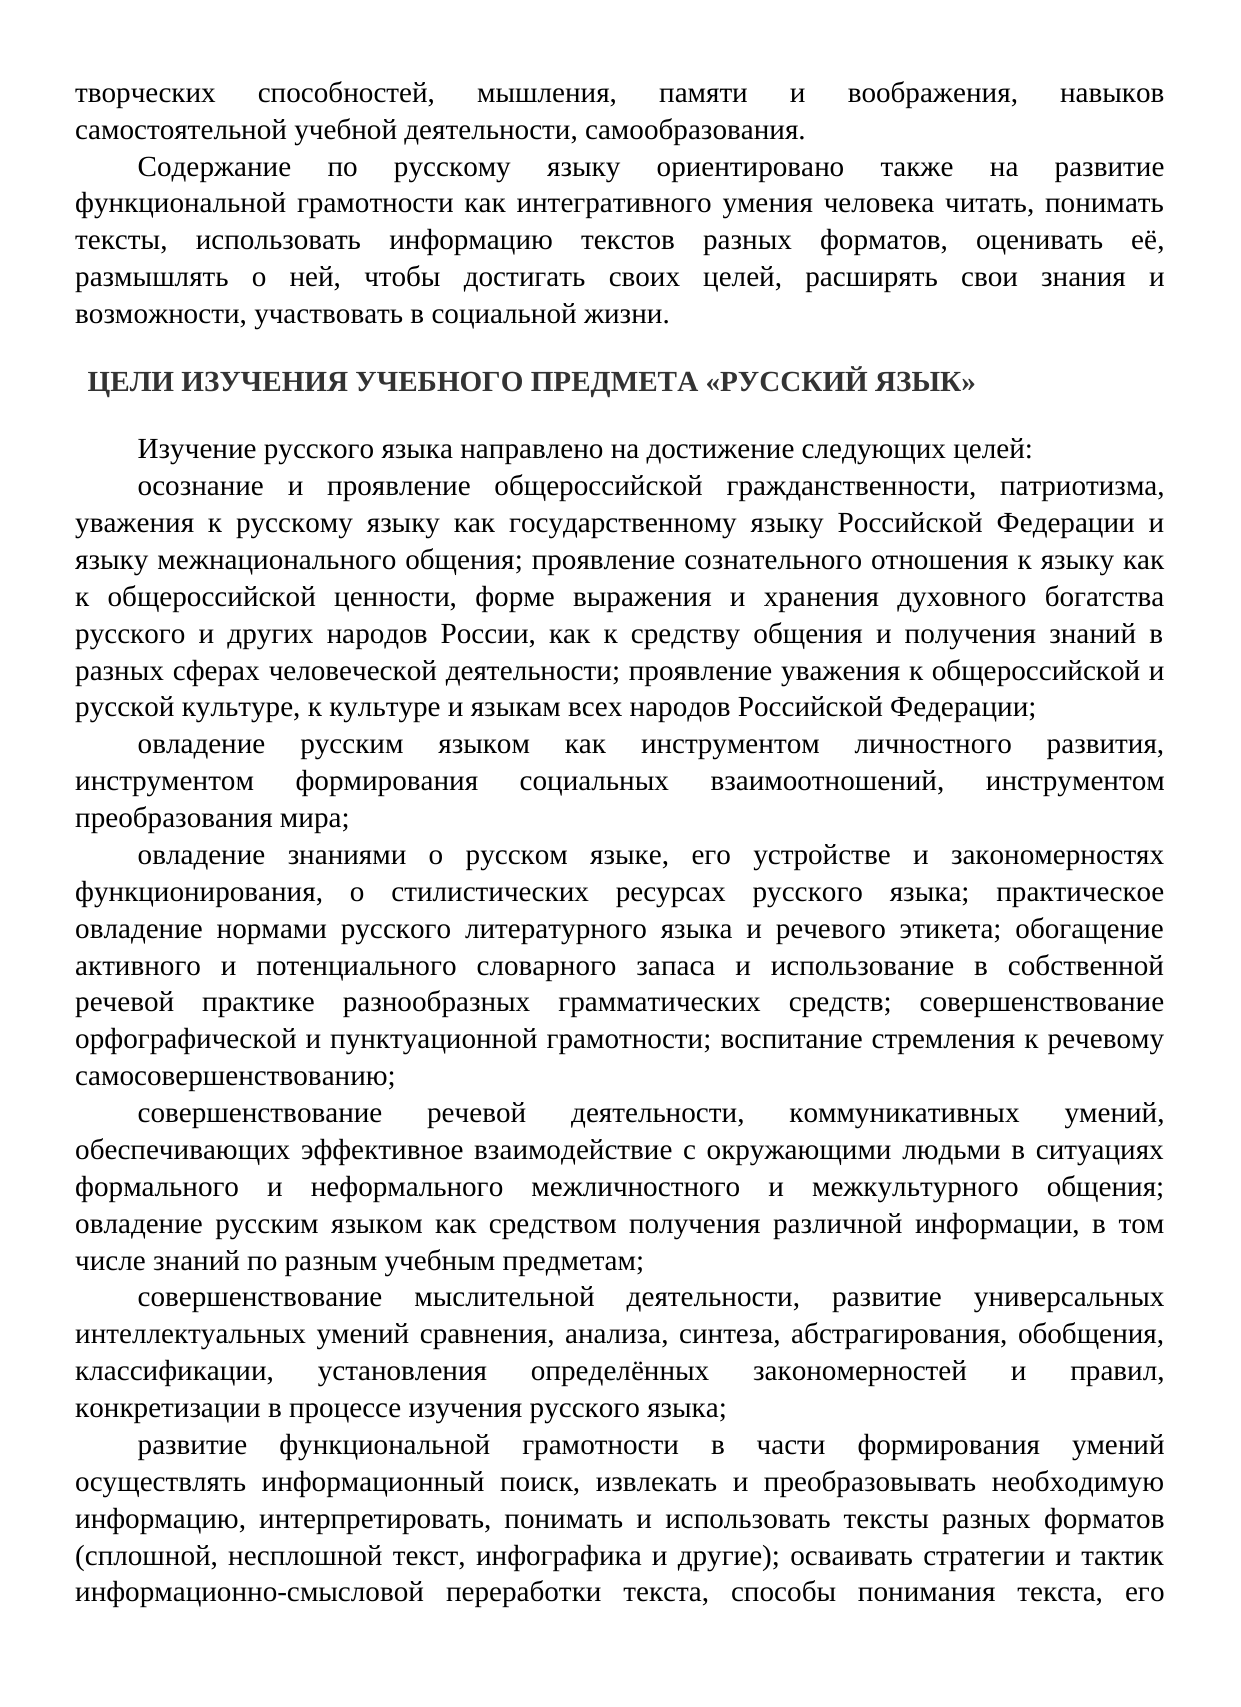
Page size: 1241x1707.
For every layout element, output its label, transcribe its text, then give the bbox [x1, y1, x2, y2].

text овладение русским языком как инструментом личностного развития, инструментом формирования социальных взаимоотношений, инструментом преобразования мира; [75, 726, 1165, 834]
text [75, 75, 1165, 145]
text осознание и проявление общероссийской гражданственности, патриотизма, уважения к русскому языку как государственному языку Российской Федерации и языку межнационального общения; проявление сознательного отношения к языку как к общероссийской ценности, форме выражения и хранения духовного богатства русского и других народов России, как к средству общения и получения знаний в разных сферах ­человеческой деятельности; проявление уважения к общероссийской и русской культуре, к культуре и языкам всех народов Российской Федерации; [75, 468, 1165, 723]
text совершенствование мыслительной деятельности, развитие универсальных интеллектуальных умений сравнения, анализа, синтеза, абстрагирования, обобщения, классификации, установления определённых закономерностей и правил, конкретизации в процессе изучения русского языка; [75, 1279, 1165, 1424]
text Содержание по русскому языку ориентировано также на развитие функциональной грамотности как интегративного умения человека читать, понимать тексты, использовать информацию текстов разных форматов, оценивать её, размышлять о ней, чтобы достигать своих целей, расширять свои знания и возможности, участвовать в социальной жизни. [75, 149, 1165, 330]
text совершенствование речевой деятельности, коммуникативных умений, обеспечивающих эффективное взаимодействие с окружающими людьми в ситуациях формального и неформального межличностного и межкультурного общения; овладение русским языком как средством получения различной информации, в том числе знаний по разным учебным предметам; [75, 1095, 1165, 1276]
text Изучение русского языка направлено на достижение следующих целей: [75, 431, 1165, 465]
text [75, 1427, 1165, 1608]
text ЦЕЛИ ИЗУЧЕНИЯ УЧЕБНОГО ПРЕДМЕТА «РУССКИЙ ЯЗЫК» [87, 364, 1165, 397]
text овладение знаниями о русском языке, его устройстве и закономерностях функционирования, о стилистических ресурсах русского языка; практическое овладение нормами русского литературного языка и речевого этикета; обогащение активного и потенциального словарного запаса и использование в собственной речевой практике разнообразных грамматических средств; совершенствование орфографической и пунктуационной грамотности; воспитание стремления к речевому самосовершенствованию; [75, 837, 1165, 1092]
